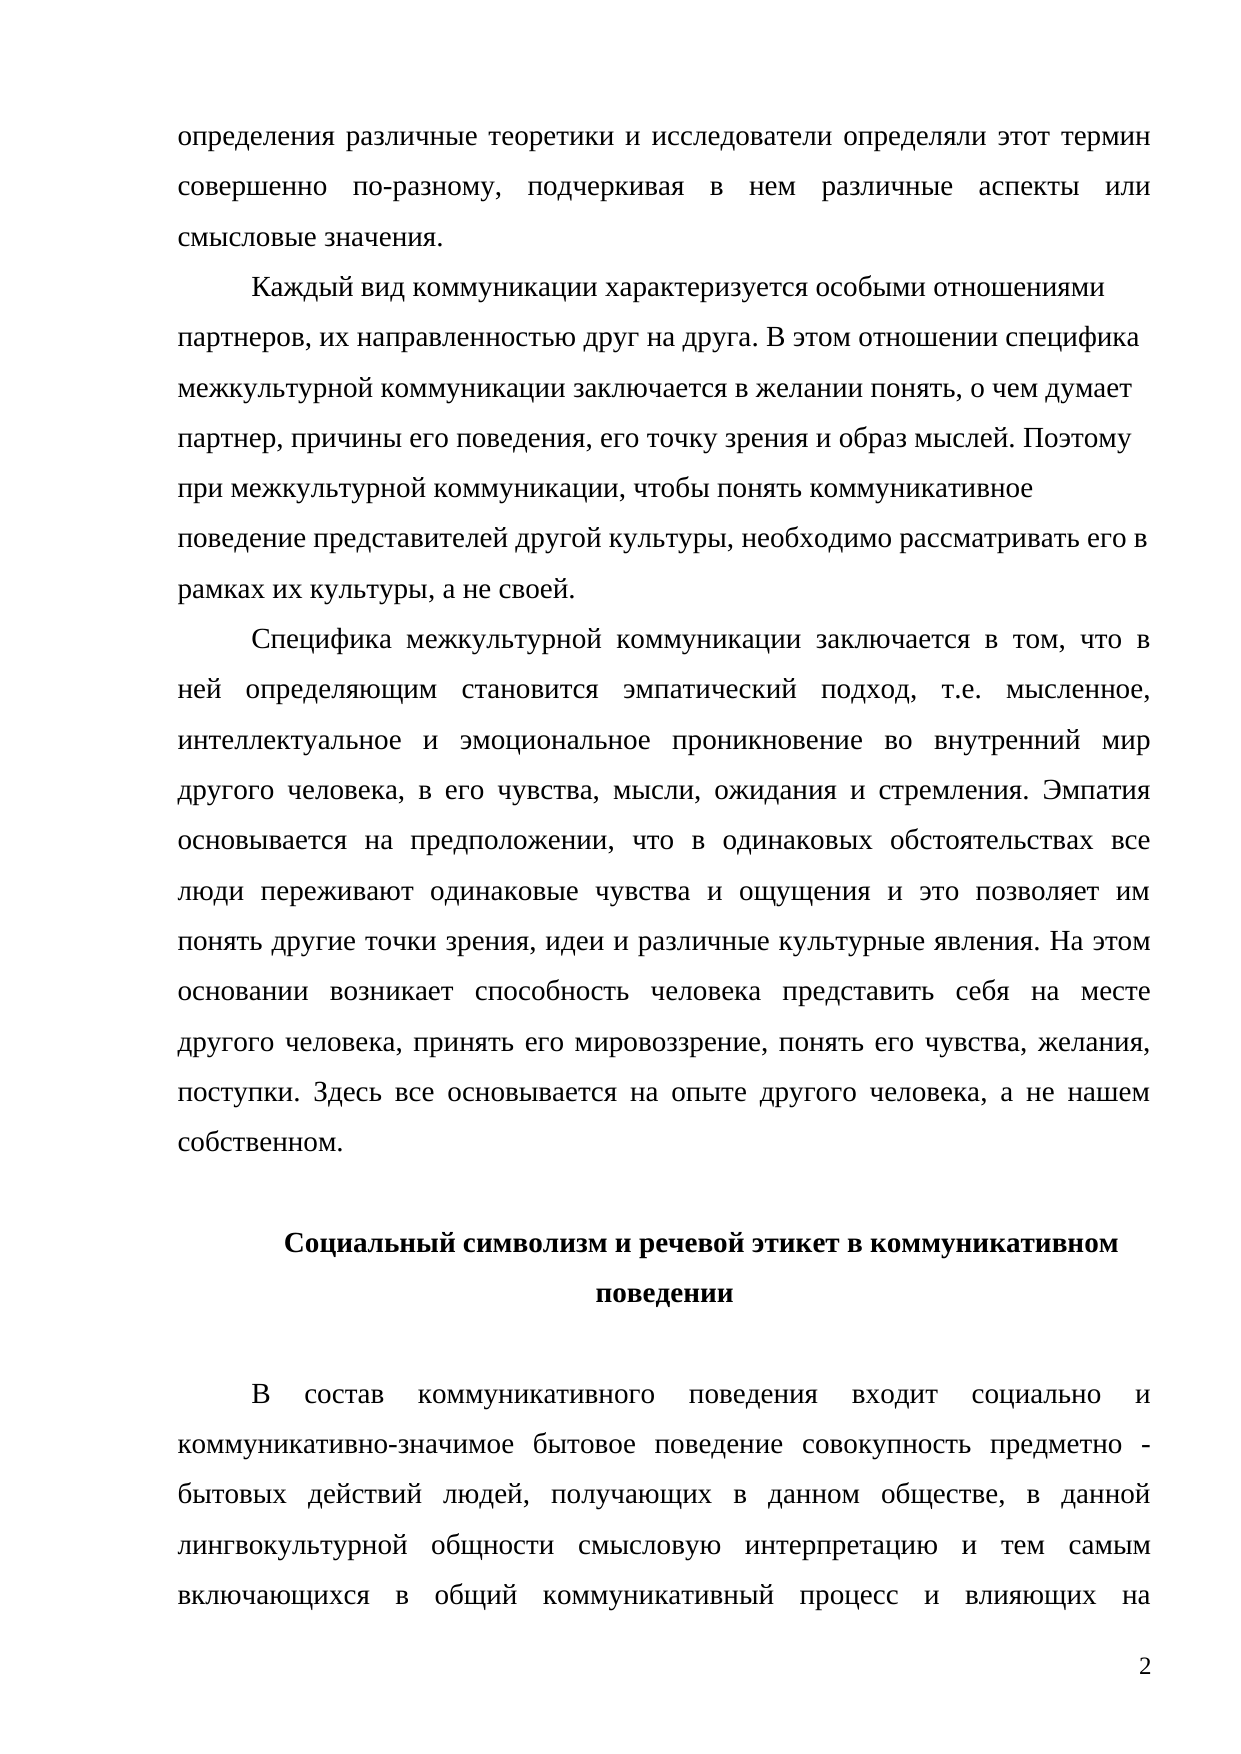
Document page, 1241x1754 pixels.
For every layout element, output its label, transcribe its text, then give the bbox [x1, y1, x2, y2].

text Социальный символизм и речевой этикет в коммуникативном поведении [177, 1225, 1152, 1309]
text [177, 118, 1152, 252]
text Специфика межкультурной коммуникации заключается в том, что в ней определяющим становится эмпатический подход, т.е. мысленное, интеллектуальное и эмоциональное проникновение во внутренний мир другого человека, в его чувства, мысли, ожидания и стремления. Эмпатия основывается на предположении, что в одинаковых обстоятельствах все люди переживают одинаковые чувства и ощущения и это позволяет им понять другие точки зрения, идеи и различные культурные явления. На этом основании возникает способность человека представить себя на месте другого человека, принять его мировоззрение, понять его чувства, желания, поступки. Здесь все основывается на опыте другого человека, а не нашем собственном. [177, 621, 1152, 1158]
text Каждый вид коммуникации характеризуется особыми отношениями партнеров, их направленностью друг на друга. В этом отношении специфика межкультурной коммуникации заключается в желании понять, о чем думает партнер, причины его поведения, его точку зрения и образ мыслей. Поэтому при межкультурной коммуникации, чтобы понять коммуникативное поведение представителей другой культуры, необходимо рассматривать его в рамках их культуры, а не своей. [177, 269, 1152, 604]
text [177, 1376, 1152, 1611]
